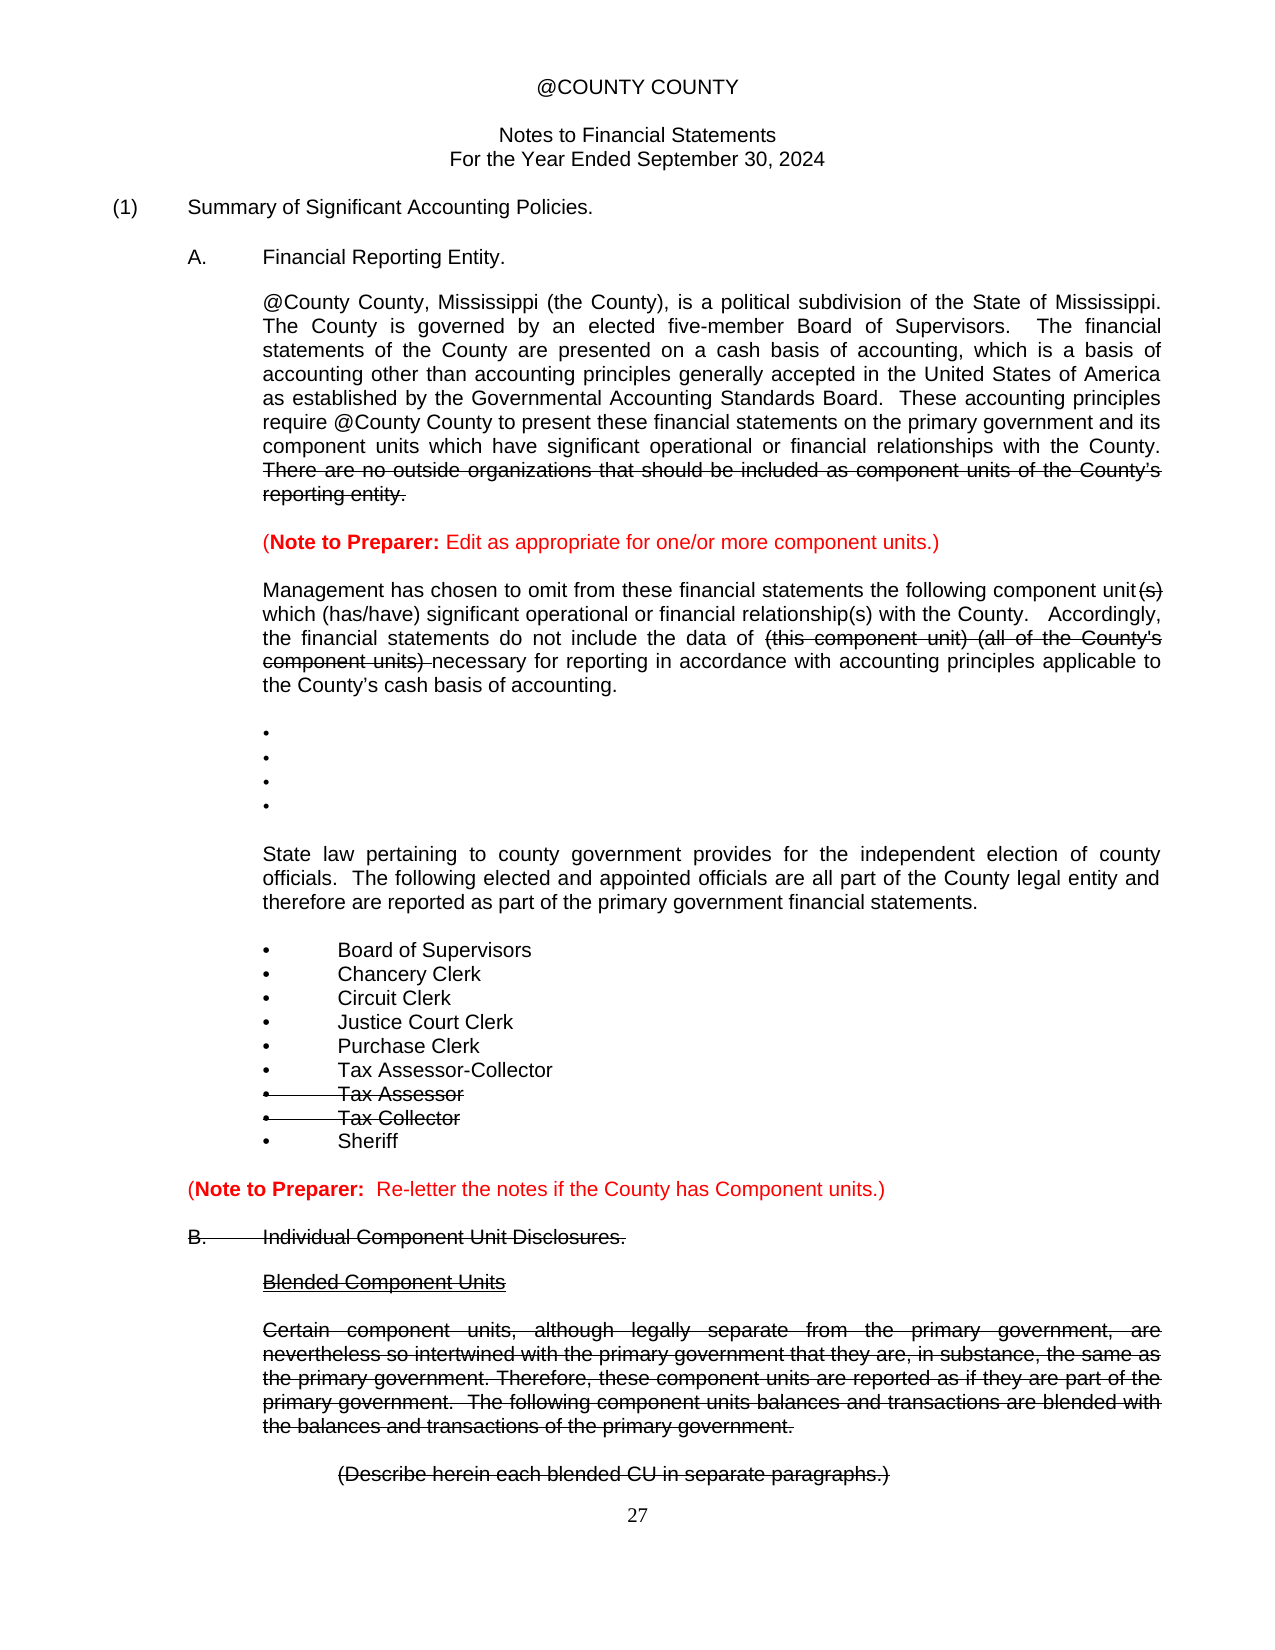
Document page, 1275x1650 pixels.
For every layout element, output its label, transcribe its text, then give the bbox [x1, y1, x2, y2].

text • Tax Collector [262, 1105, 1162, 1129]
text • Tax Assessor [262, 1081, 1162, 1105]
text • Justice Court Clerk [262, 1009, 1162, 1033]
text • Chancery Clerk [262, 962, 1162, 986]
list Summary of Significant Accounting Policies. [112, 195, 1162, 219]
text Certain component units, although legally separate from the primary government, are nevertheless so intertwined with the primary government that they are, in substance, the same as the primary government. Therefore, these component units are reported as if they are part of the primary government. The following component units balances and transactions are blended with the balances and transactions of the primary government. [262, 1332, 1162, 1379]
text (Note to Preparer: Edit as appropriate for one/or more component units.) [112, 529, 1162, 553]
list Individual Component Unit Disclosures. [187, 1225, 1162, 1249]
text (Note to Preparer: Re-letter the notes if the County has Component units.) [112, 1177, 1162, 1201]
text • Tax Assessor-Collector [262, 1057, 1162, 1081]
text • Circuit Clerk [262, 986, 1162, 1009]
text Management has chosen to omit from these financial statements the following component unit(s) which (has/have) significant operational or financial relationship(s) with the County. Accordingly, the financial statements do not include the data of (this component unit) (all of the County's component units) necessary for reporting in accordance with accounting principles applicable to the County’s cash basis of accounting. [262, 577, 1162, 697]
text Certain component units, although legally separate from the primary government, are nevertheless so intertwined with the primary government that they are, in substance, the same as the primary government. Therefore, these component units are reported as if they are part of the primary government. The following component units balances and transactions are blended with the balances and transactions of the primary government. [262, 1404, 1162, 1438]
text (Describe herein each blended CU in separate paragraphs.) [262, 1462, 1162, 1486]
text • Sheriff [262, 1129, 1162, 1153]
text Blended Component Units [262, 1270, 1162, 1294]
text • Purchase Clerk [262, 1033, 1162, 1057]
text • Board of Supervisors [262, 938, 1162, 962]
list Financial Reporting Entity. [187, 245, 1162, 269]
text State law pertaining to county government provides for the independent election of county officials. The following elected and appointed officials are all part of the County legal entity and therefore are reported as part of the primary government financial statements. [262, 842, 1162, 914]
text @County County, Mississippi (the County), is a political subdivision of the State of Mississippi. The County is governed by an elected five-member Board of Supervisors. The financial statements of the County are presented on a cash basis of accounting, which is a basis of accounting other than accounting principles generally accepted in the United States of America as established by the Governmental Accounting Standards Board. These accounting principles require @County County to present these financial statements on the primary government and its component units which have significant operational or financial relationships with the County. There are no outside organizations that should be included as component units of the County’s reporting entity. [262, 290, 1162, 471]
